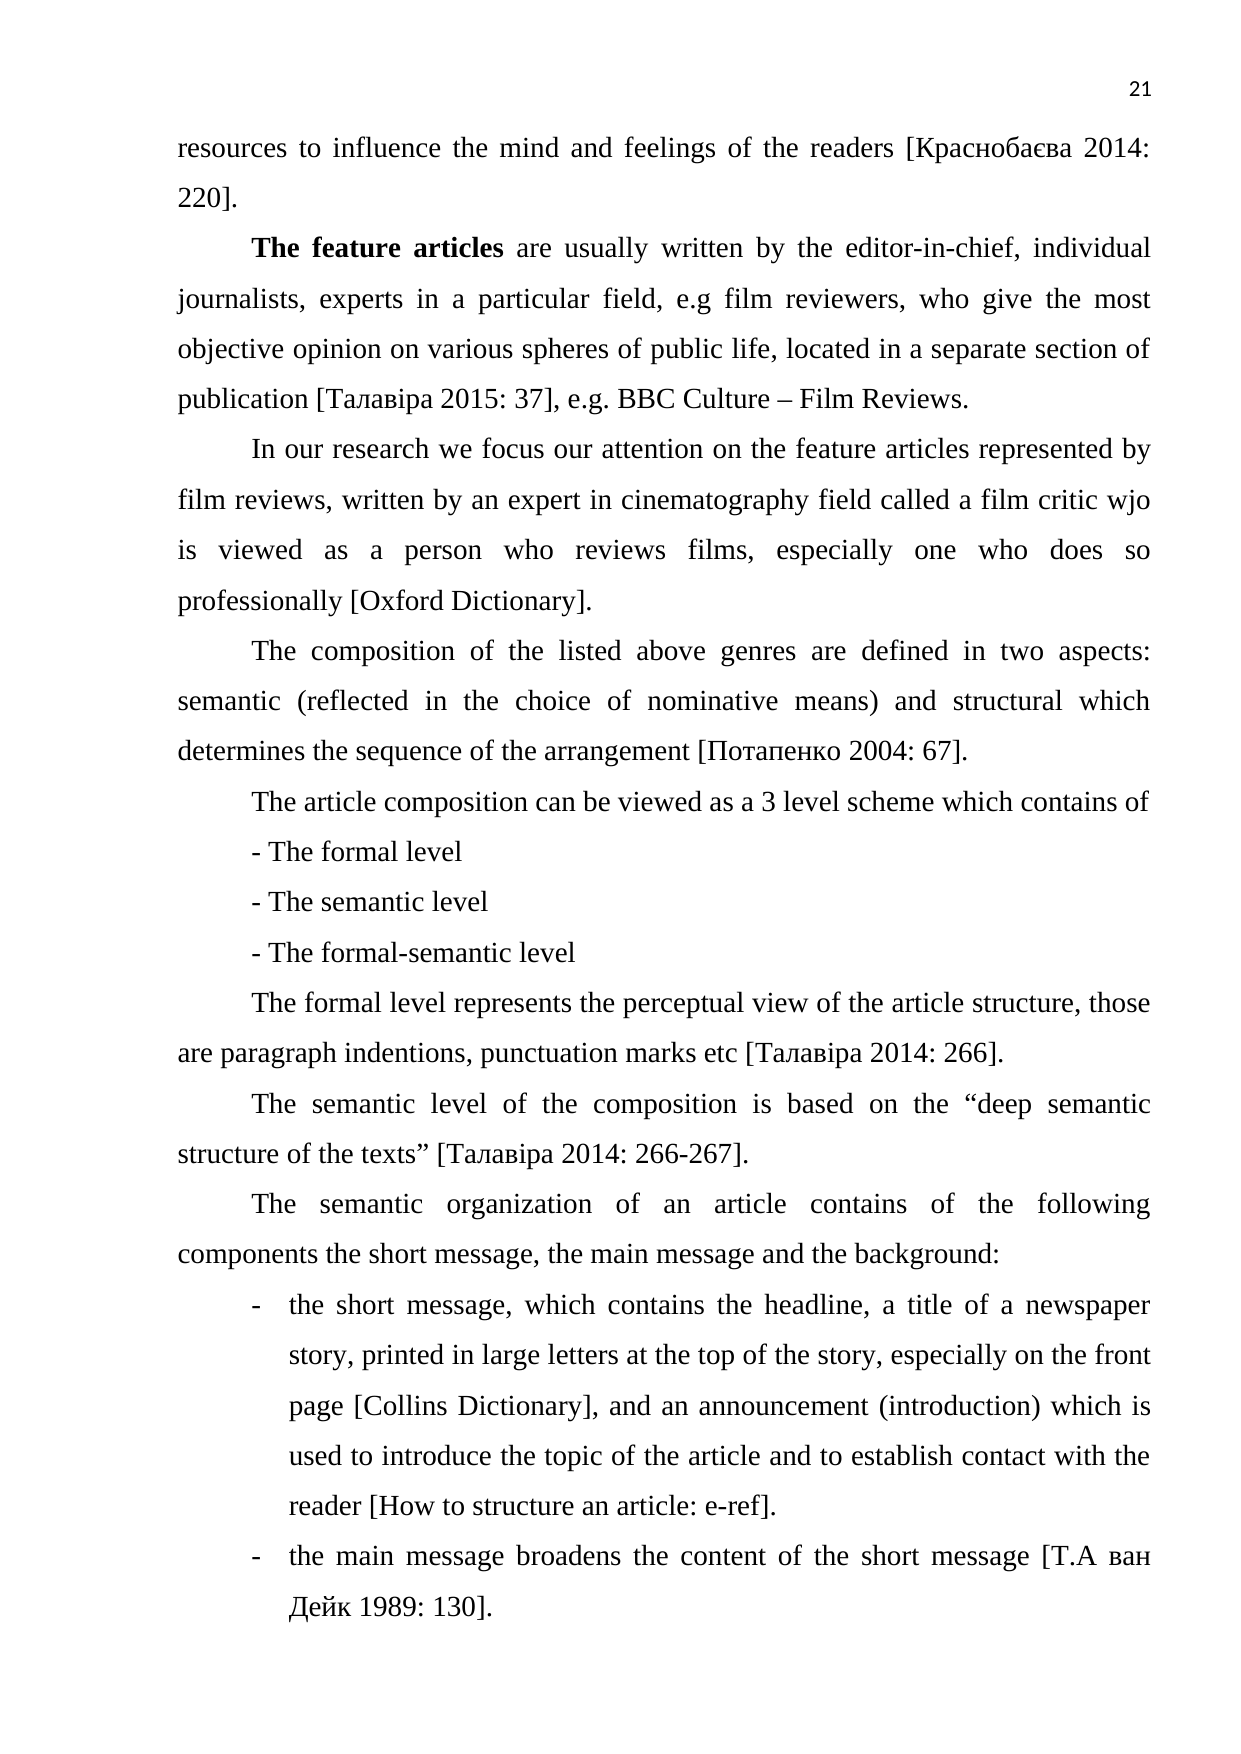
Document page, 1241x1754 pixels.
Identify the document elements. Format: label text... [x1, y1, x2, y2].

list the main message broadens the content of the short message [T.A ван Дейк 1989: 130]. [251, 1538, 1152, 1622]
text - The formal-semantic level [177, 935, 1152, 968]
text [177, 130, 1152, 214]
text The formal level represents the perceptual view of the article structure, those are paragraph indentions, punctuation marks etc [Талавіра 2014: 266]. [177, 985, 1152, 1069]
text The feature articles are usually written by the editor-in-chief, individual journalists, experts in a particular field, e.g film reviewers, who give the most objective opinion on various spheres of public life, located in a separate section of publication [Талавіра 2015: 37], e.g. BBC Culture – Film Reviews. [177, 230, 1152, 415]
text In our research we focus our attention on the feature articles represented by film reviews, written by an expert in cinematography field called a film critic wjo is viewed as a person who reviews films, especially one who does so professionally [Oxford Dictionary]. [177, 432, 1152, 616]
text The semantic organization of an article contains of the following components the short message, the main message and the background: [177, 1186, 1152, 1270]
text The semantic level of the composition is based on the “deep semantic structure of the texts” [Талавіра 2014: 266-267]. [177, 1086, 1152, 1169]
text - The semantic level [177, 884, 1152, 918]
text The composition of the listed above genres are defined in two aspects: semantic (reflected in the choice of nominative means) and structural which determines the sequence of the arrangement [Потапенко 2004: 67]. [177, 633, 1152, 767]
list the short message, which contains the headline, a title of a newspaper story, printed in large letters at the top of the story, especially on the front page [Collins Dictionary], and an announcement (introduction) which is used to introduce the topic of the article and to establish contact with the reader [How to structure an article: e-ref]. [251, 1287, 1152, 1522]
text - The formal level [177, 834, 1152, 868]
text The article composition can be viewed as a 3 level scheme which contains of [177, 784, 1152, 817]
